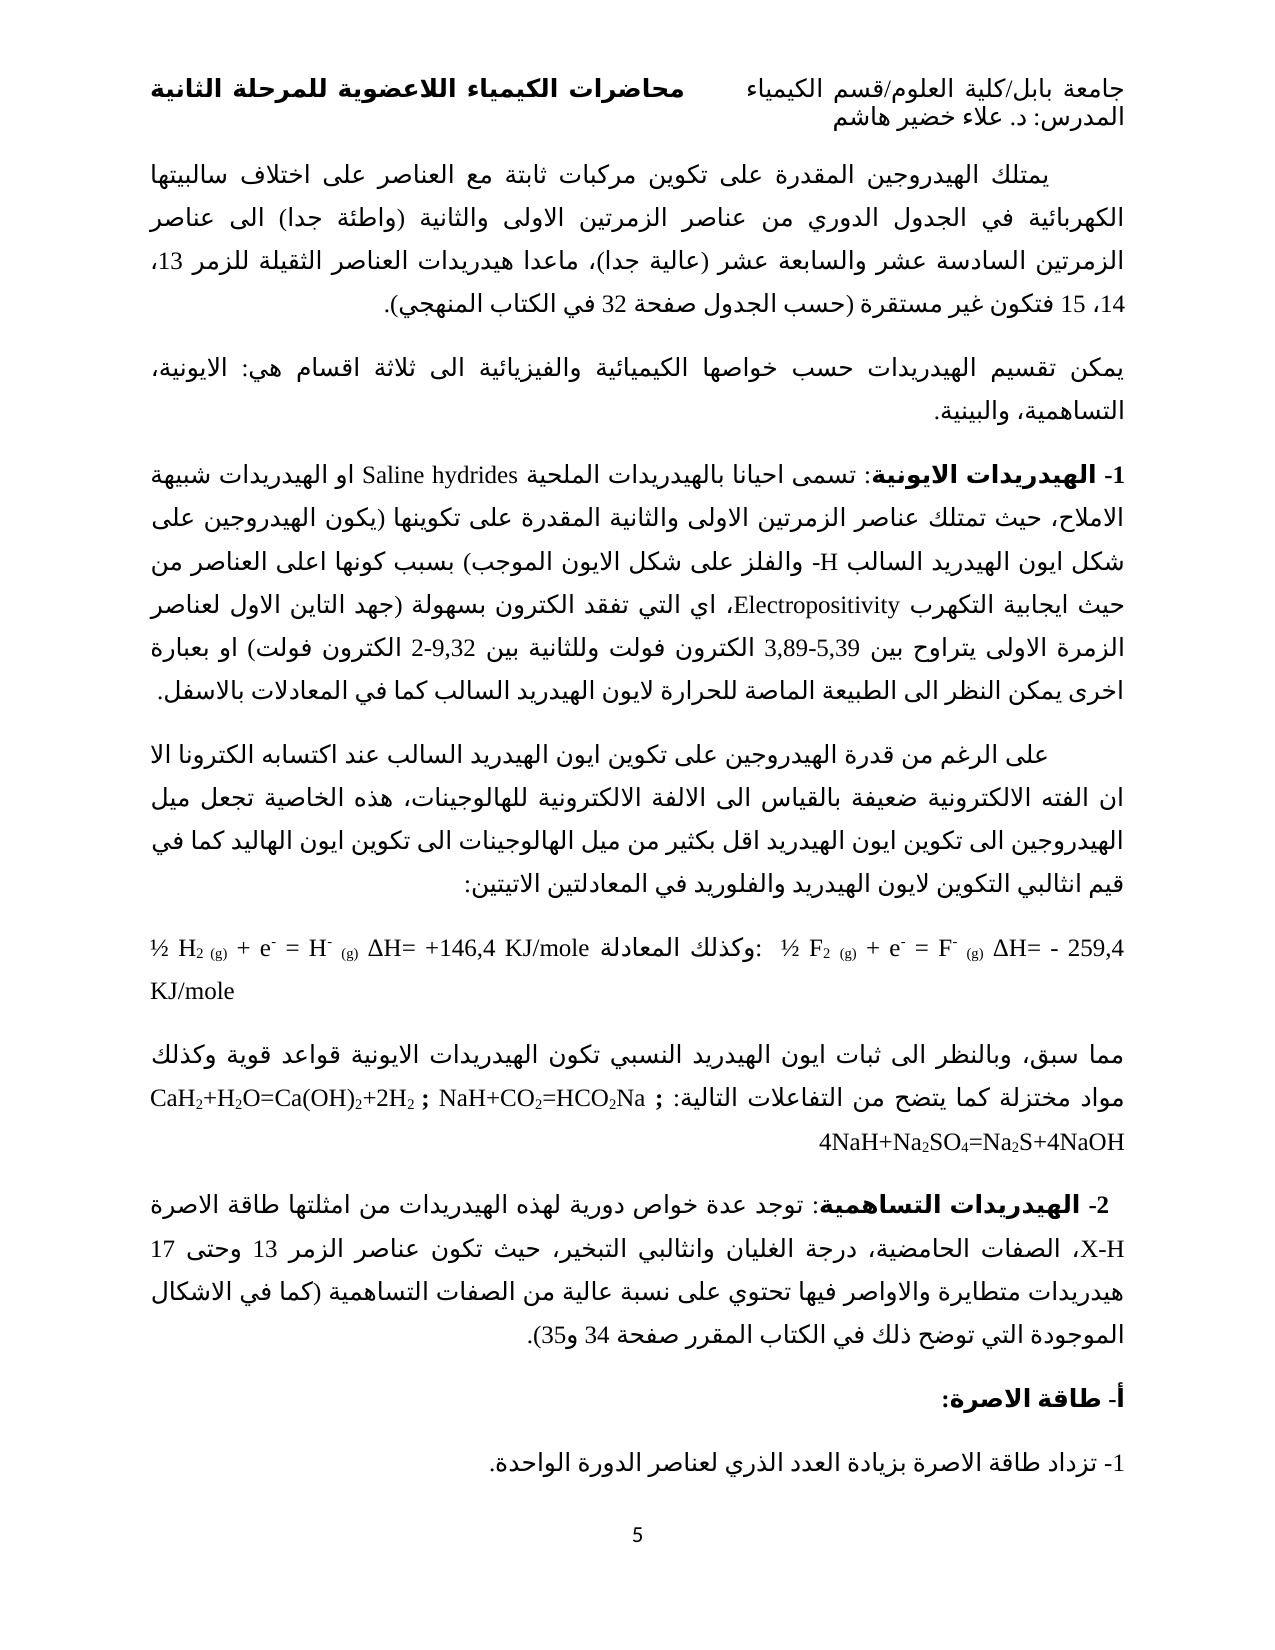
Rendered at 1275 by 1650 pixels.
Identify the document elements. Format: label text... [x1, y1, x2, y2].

text مما سبق، وبالنظر الى ثبات ايون الهيدريد النسبي تكون الهيدريدات الايونية قواعد قوية وكذلك مواد مختزلة كما يتضح من التفاعلات التالية: CaH2+H2O=Ca(OH)2+2H2 ; NaH+CO2=HCO2Na ; 4NaH+Na2SO4=Na2S+4NaOH [150, 1040, 1125, 1155]
text ½ H2 (g) + e- = H- (g) ΔH= +146,4 KJ/mole وكذلك المعادلة: ½ F2 (g) + e- = F- (g) ΔH= - 259,4 KJ/mole [150, 933, 1125, 1005]
text يمكن تقسيم الهيدريدات حسب خواصها الكيميائية والفيزيائية الى ثلاثة اقسام هي: الايونية، التساهمية، والبينية. [150, 353, 1125, 425]
text على الرغم من قدرة الهيدروجين على تكوين ايون الهيدريد السالب عند اكتسابه الكترونا الا ان الفته الالكترونية ضعيفة بالقياس الى الالفة الالكترونية للهالوجينات، هذه الخاصية تجعل ميل الهيدروجين الى تكوين ايون الهيدريد اقل بكثير من ميل الهالوجينات الى تكوين ايون الهاليد كما في قيم انثالبي التكوين لايون الهيدريد والفلوريد في المعادلتين الاتيتين: [150, 740, 1125, 898]
text 1- الهيدريدات الايونية: تسمى احيانا بالهيدريدات الملحية Saline hydrides او الهيدريدات شبيهة الاملاح، حيث تمتلك عناصر الزمرتين الاولى والثانية المقدرة على تكوينها (يكون الهيدروجين على شكل ايون الهيدريد السالب H- والفلز على شكل الايون الموجب) بسبب كونها اعلى العناصر من حيث ايجابية التكهرب Electropositivity، اي التي تفقد الكترون بسهولة (جهد التاين الاول لعناصر الزمرة الاولى يتراوح بين 5,39-3,89 الكترون فولت وللثانية بين 9,32-2 الكترون فولت) او بعبارة اخرى يمكن النظر الى الطبيعة الماصة للحرارة لايون الهيدريد السالب كما في المعادلات بالاسفل. [150, 460, 1125, 705]
text يمتلك الهيدروجين المقدرة على تكوين مركبات ثابتة مع العناصر على اختلاف سالبيتها الكهربائية في الجدول الدوري من عناصر الزمرتين الاولى والثانية (واطئة جدا) الى عناصر الزمرتين السادسة عشر والسابعة عشر (عالية جدا)، ماعدا هيدريدات العناصر الثقيلة للزمر 13، 14، 15 فتكون غير مستقرة (حسب الجدول صفحة 32 في الكتاب المنهجي). [150, 160, 1125, 318]
text 1- تزداد طاقة الاصرة بزيادة العدد الذري لعناصر الدورة الواحدة. [150, 1448, 1125, 1477]
text أ- طاقة الاصرة: [150, 1384, 1125, 1413]
text 2- الهيدريدات التساهمية: توجد عدة خواص دورية لهذه الهيدريدات من امثلتها طاقة الاصرة X-H، الصفات الحامضية، درجة الغليان وانثالبي التبخير، حيث تكون عناصر الزمر 13 وحتى 17 هيدريدات متطايرة والاواصر فيها تحتوي على نسبة عالية من الصفات التساهمية (كما في الاشكال الموجودة التي توضح ذلك في الكتاب المقرر صفحة 34 و35). [150, 1191, 1125, 1349]
